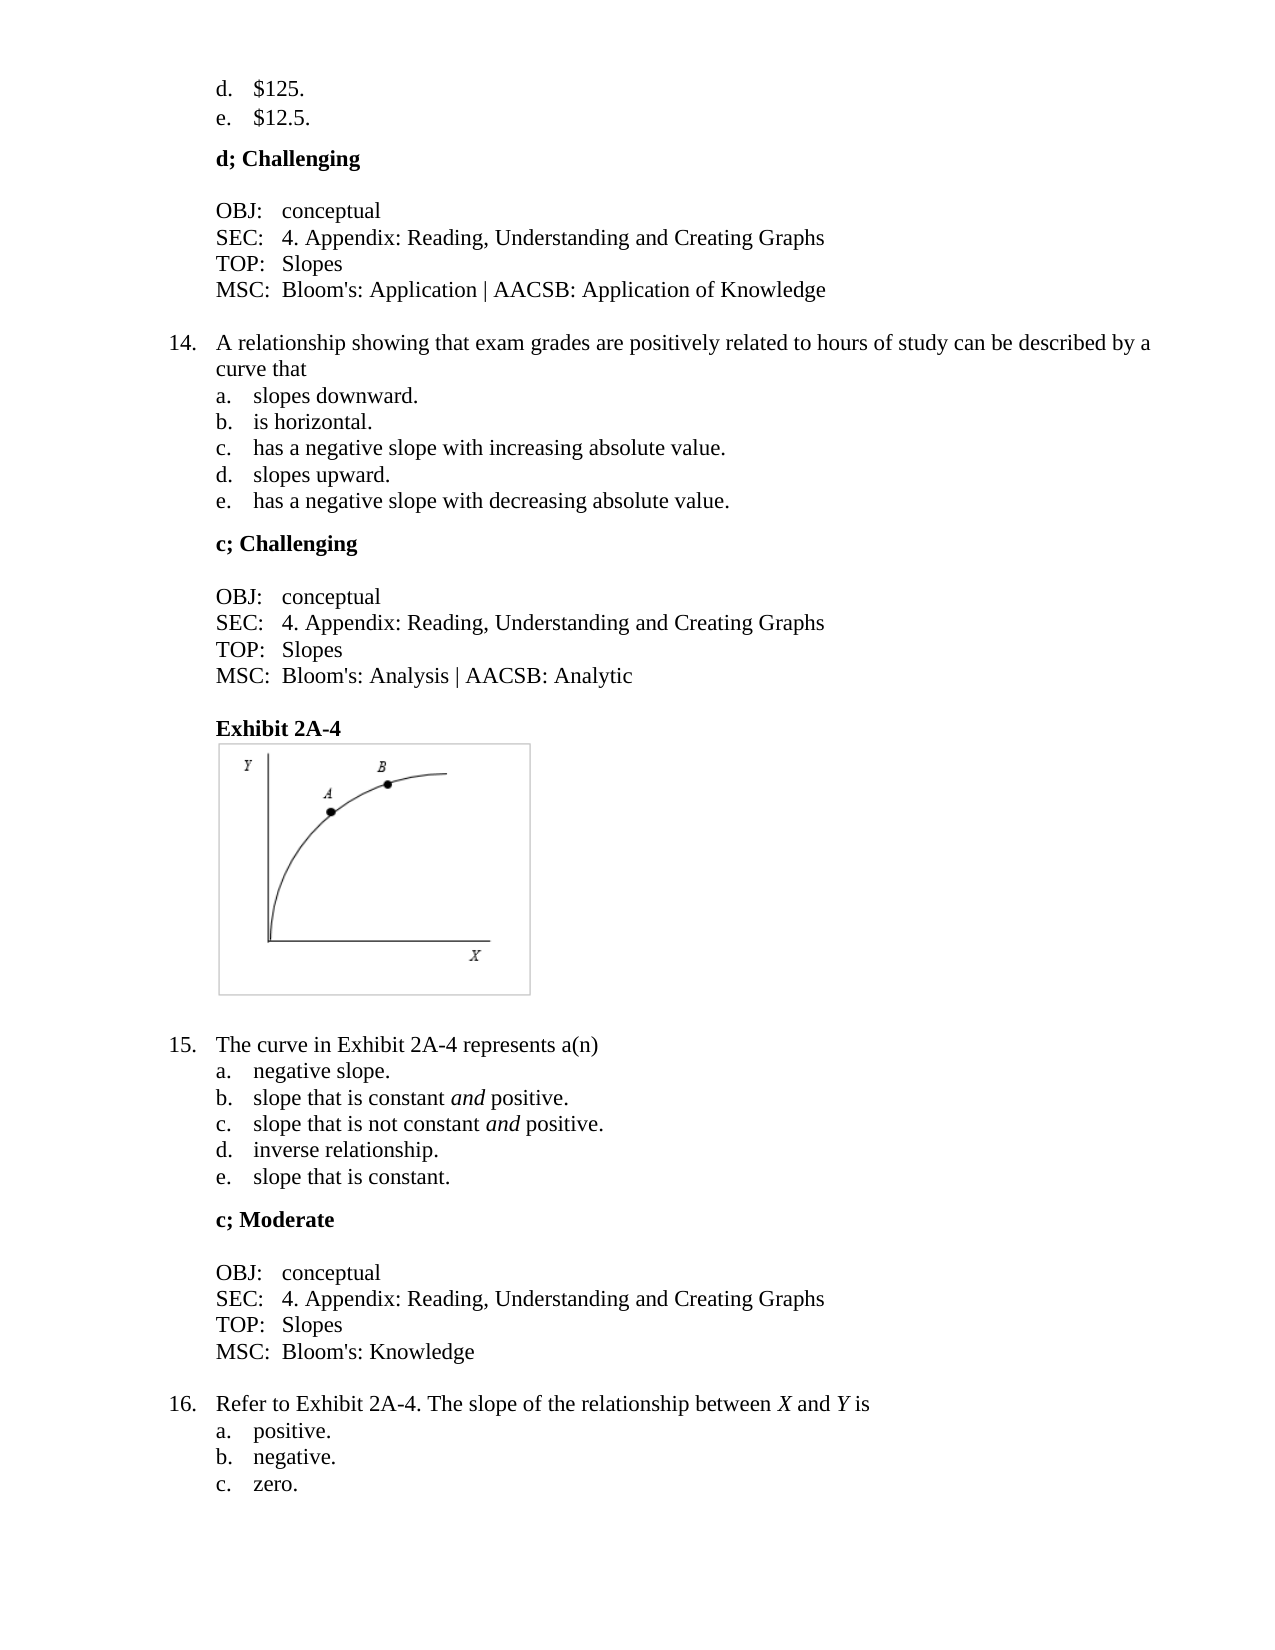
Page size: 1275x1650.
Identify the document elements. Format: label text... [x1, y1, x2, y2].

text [216, 1285, 1162, 1311]
text MSC: Bloom's: Analysis | AACSB: Analytic [216, 662, 1162, 688]
text Exhibit 2A-4 [216, 715, 1162, 741]
table_header positive. [249, 1417, 1092, 1443]
table_cell inverse relationship. [249, 1136, 1092, 1163]
text 14. A relationship showing that exam grades are positively related to hours of study can be described by a curve that [150, 329, 1162, 382]
table_cell e. [211, 487, 248, 513]
table_cell d. [211, 461, 248, 487]
table_cell slope that is constant and positive. [249, 1084, 1092, 1110]
text c; Challenging [216, 530, 1162, 557]
picture [215, 741, 532, 998]
table_cell c. [211, 1110, 248, 1136]
table_cell slopes upward. [249, 461, 1092, 487]
table_cell has a negative slope with increasing absolute value. [249, 435, 1092, 461]
table_cell c. [211, 435, 248, 461]
text MSC: Bloom's: Application | AACSB: Application of Knowledge [216, 276, 1162, 303]
table_cell zero. [249, 1470, 1092, 1496]
text OBJ: conceptual [216, 197, 1162, 224]
text 15. The curve in Exhibit 2A-4 represents a(n) [150, 1031, 1162, 1057]
table_header slopes downward. [249, 382, 1092, 408]
text OBJ: conceptual [216, 583, 1162, 609]
table_cell is horizontal. [249, 408, 1092, 434]
table_cell $125. [249, 75, 1092, 101]
table_cell negative. [249, 1443, 1092, 1469]
table_cell d. [211, 1136, 248, 1163]
table_cell c. [211, 1470, 248, 1496]
text d; Challenging [216, 144, 1162, 171]
table_header e. [211, 104, 248, 130]
table_cell e. [211, 1163, 248, 1189]
text c; Moderate [216, 1206, 1162, 1232]
text SEC: 4. Appendix: Reading, Understanding and Creating Graphs [216, 224, 1162, 250]
table_cell has a negative slope with decreasing absolute value. [249, 487, 1092, 513]
text SEC: 4. Appendix: Reading, Understanding and Creating Graphs [216, 609, 1162, 636]
table_cell d. [211, 75, 248, 101]
table_header negative slope. [249, 1058, 1092, 1084]
table_header a. [211, 1417, 248, 1443]
table_header $12.5. [249, 104, 1092, 130]
table_cell slope that is constant. [249, 1163, 1092, 1189]
table_header a. [211, 382, 248, 408]
table_cell b. [211, 1084, 248, 1110]
text TOP: Slopes [216, 250, 1162, 276]
text OBJ: conceptual [216, 1259, 1162, 1285]
table_cell b. [211, 408, 248, 434]
text TOP: Slopes [216, 636, 1162, 662]
table_header a. [211, 1058, 248, 1084]
table_cell slope that is not constant and positive. [249, 1110, 1092, 1136]
table_cell b. [211, 1443, 248, 1469]
text 16. Refer to Exhibit 2A-4. The slope of the relationship between X and Y is [150, 1391, 1162, 1417]
text TOP: Slopes [216, 1311, 1162, 1338]
text MSC: Bloom's: Knowledge [216, 1338, 1162, 1364]
